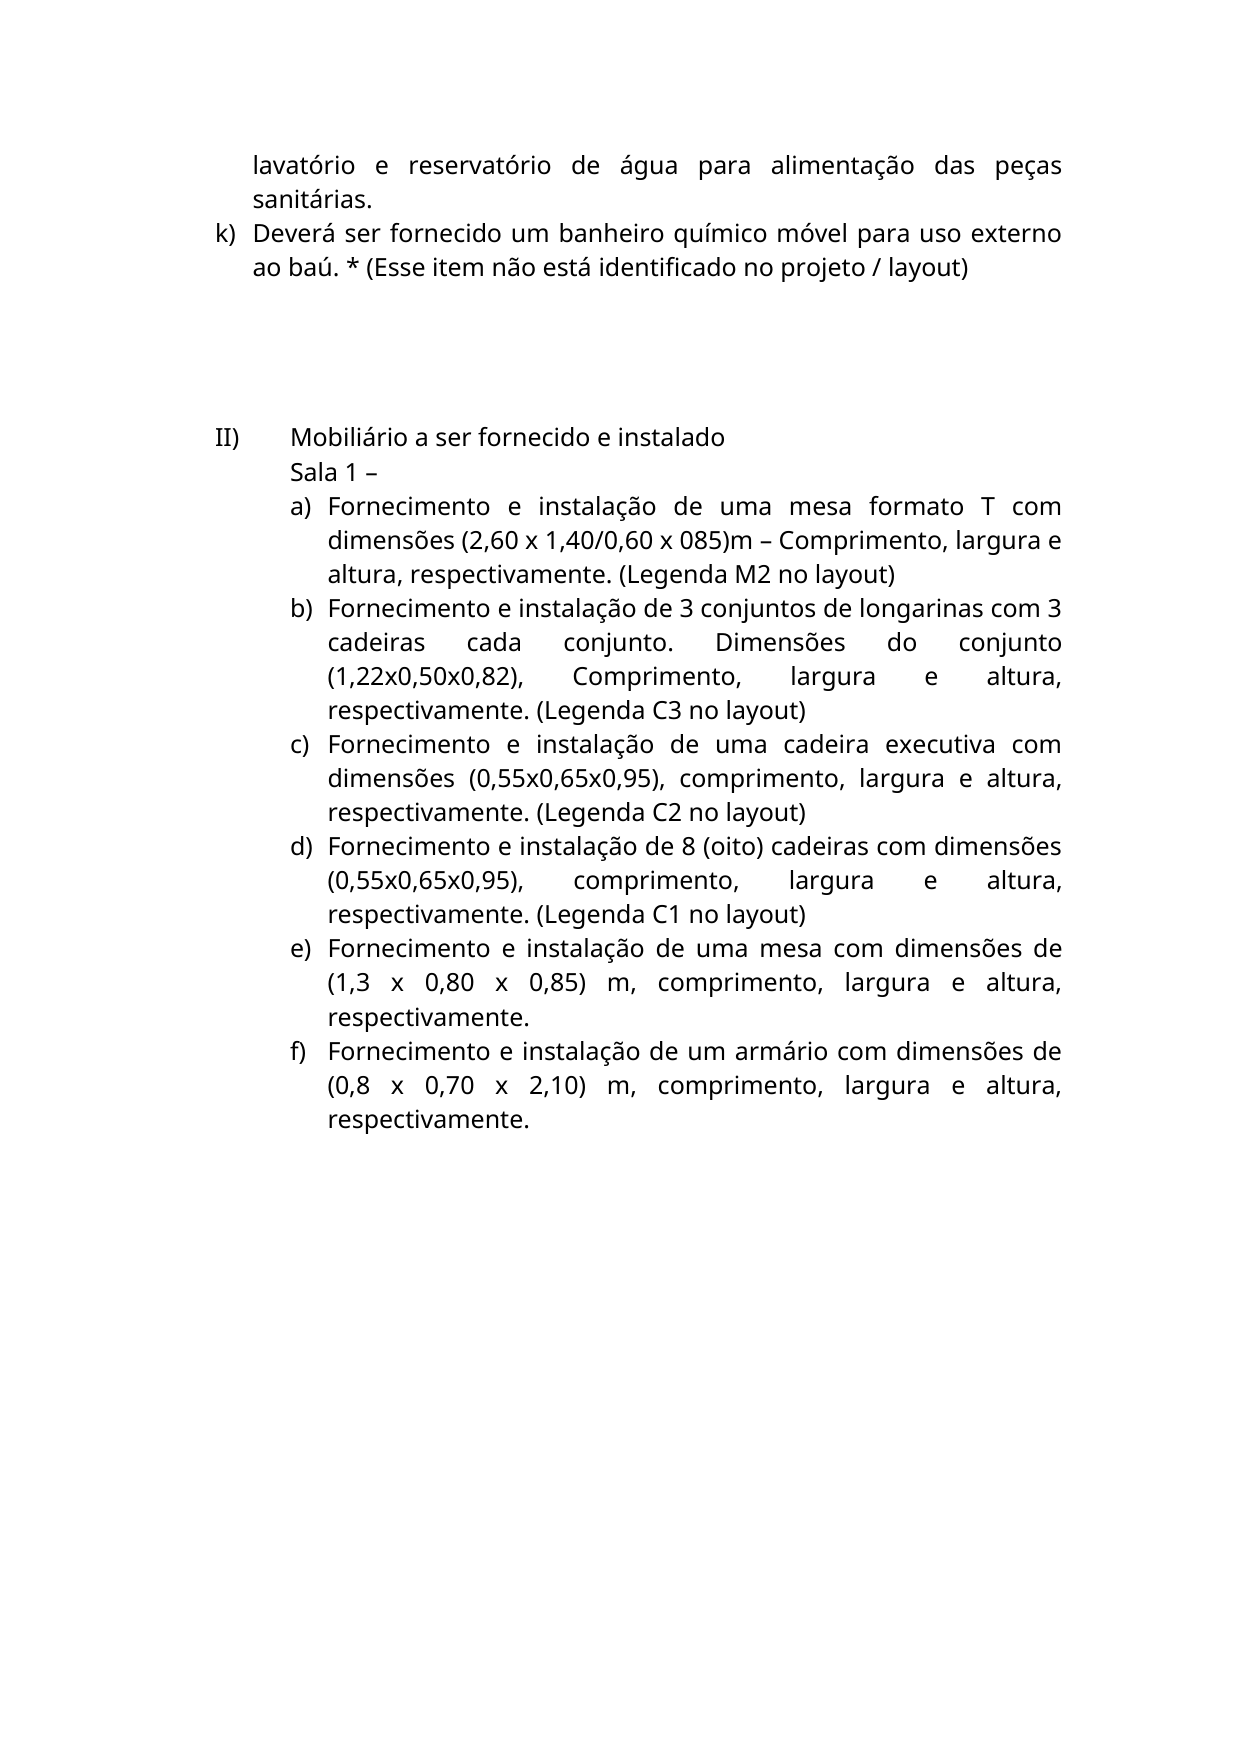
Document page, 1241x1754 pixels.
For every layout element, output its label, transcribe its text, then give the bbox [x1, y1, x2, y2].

list Fornecimento e instalação de 8 (oito) cadeiras com dimensões (0,55x0,65x0,95), comprimento, largura e altura, respectivamente. (Legenda C1 no layout) [290, 829, 1063, 931]
list Fornecimento e instalação de uma mesa formato T com dimensões (2,60 x 1,40/0,60 x 085)m – Comprimento, largura e altura, respectivamente. (Legenda M2 no layout) [290, 488, 1063, 590]
text Sala 1 – [290, 454, 1063, 488]
list Fornecimento e instalação de um armário com dimensões de (0,8 x 0,70 x 2,10) m, comprimento, largura e altura, respectivamente. [290, 1033, 1063, 1135]
list Fornecimento e instalação de 3 conjuntos de longarinas com 3 cadeiras cada conjunto. Dimensões do conjunto (1,22x0,50x0,82), Comprimento, largura e altura, respectivamente. (Legenda C3 no layout) [290, 590, 1063, 727]
list Fornecimento e instalação de uma mesa com dimensões de (1,3 x 0,80 x 0,85) m, comprimento, largura e altura, respectivamente. [290, 931, 1063, 1033]
list Mobiliário a ser fornecido e instalado [215, 420, 1063, 454]
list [215, 148, 1063, 216]
list Deverá ser fornecido um banheiro químico móvel para uso externo ao baú. * (Esse item não está identificado no projeto / layout) [215, 216, 1063, 284]
list Fornecimento e instalação de uma cadeira executiva com dimensões (0,55x0,65x0,95), comprimento, largura e altura, respectivamente. (Legenda C2 no layout) [290, 727, 1063, 829]
